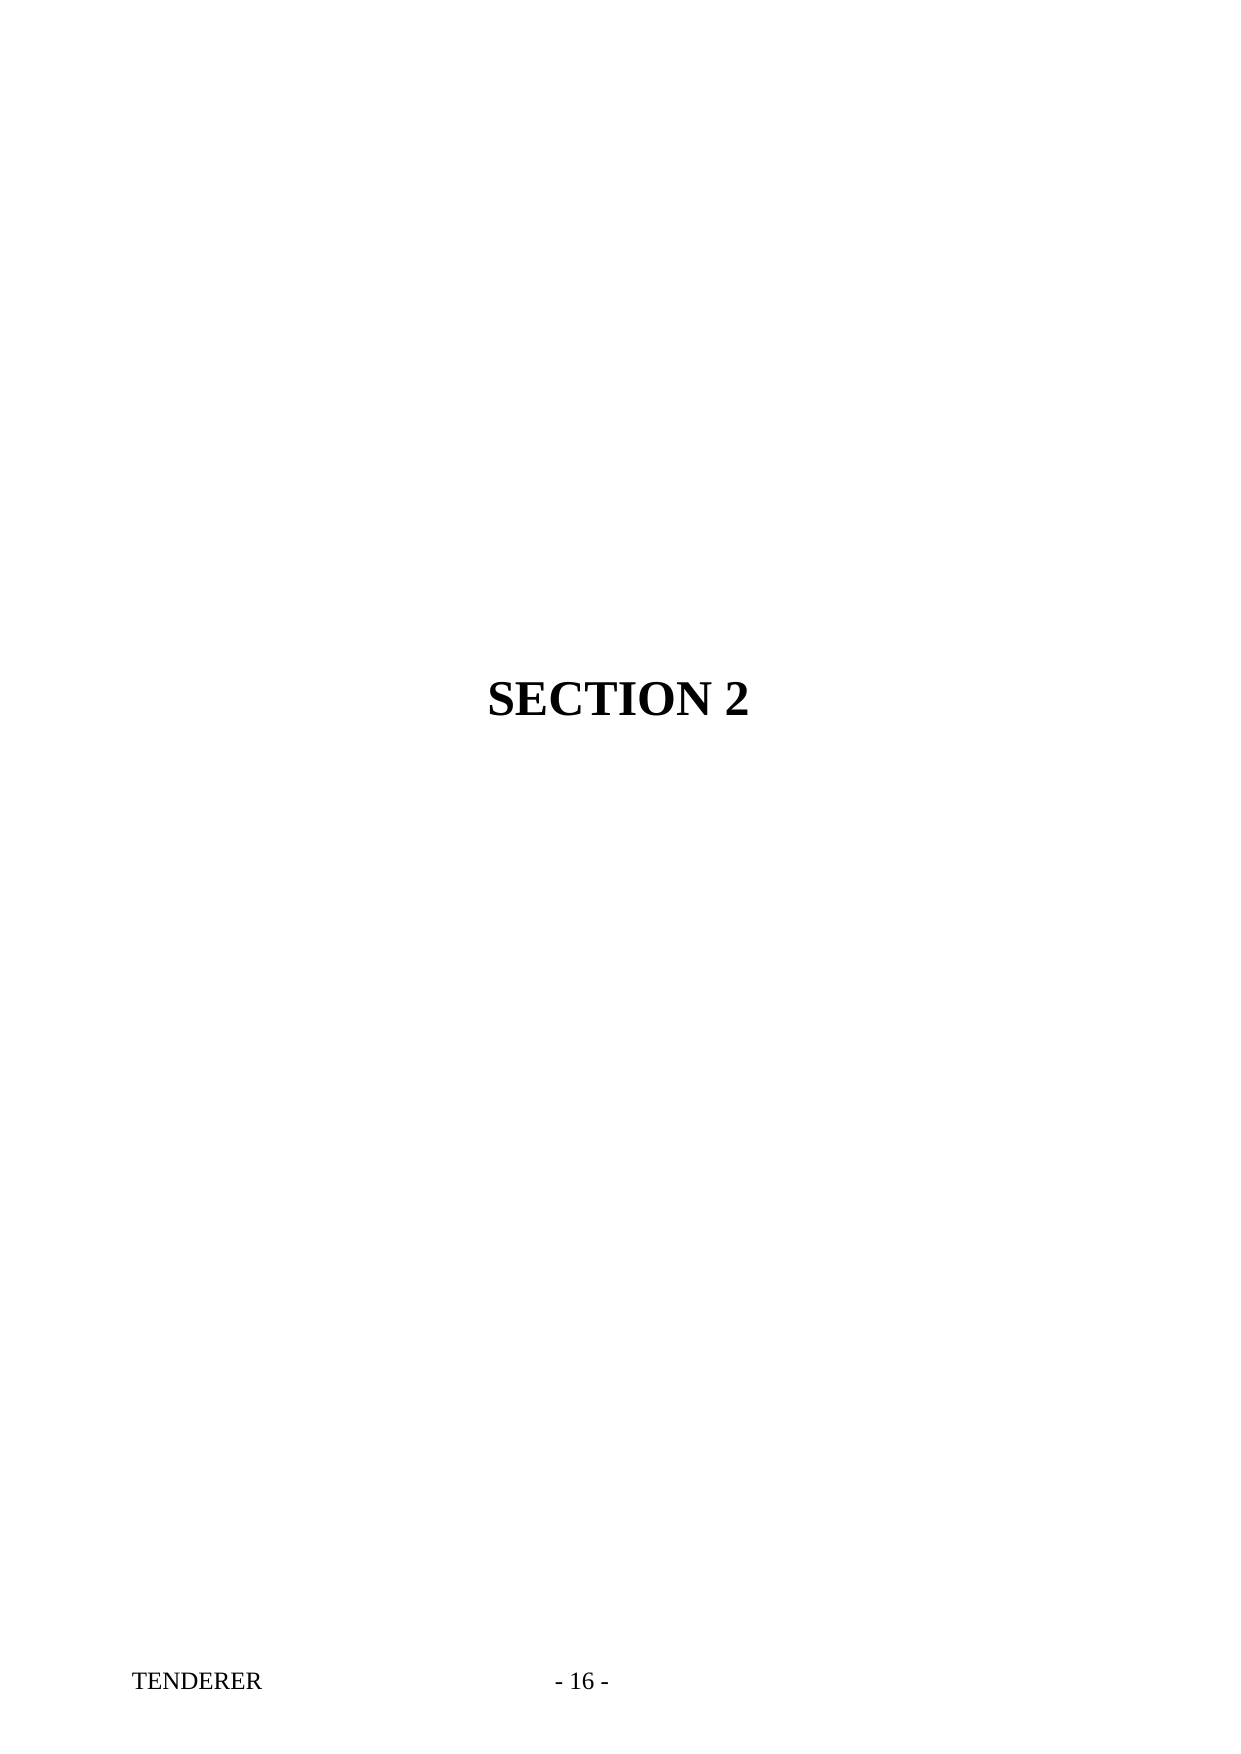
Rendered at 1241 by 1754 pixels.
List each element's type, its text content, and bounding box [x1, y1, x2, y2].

title SECTION 2 [132, 669, 1105, 726]
